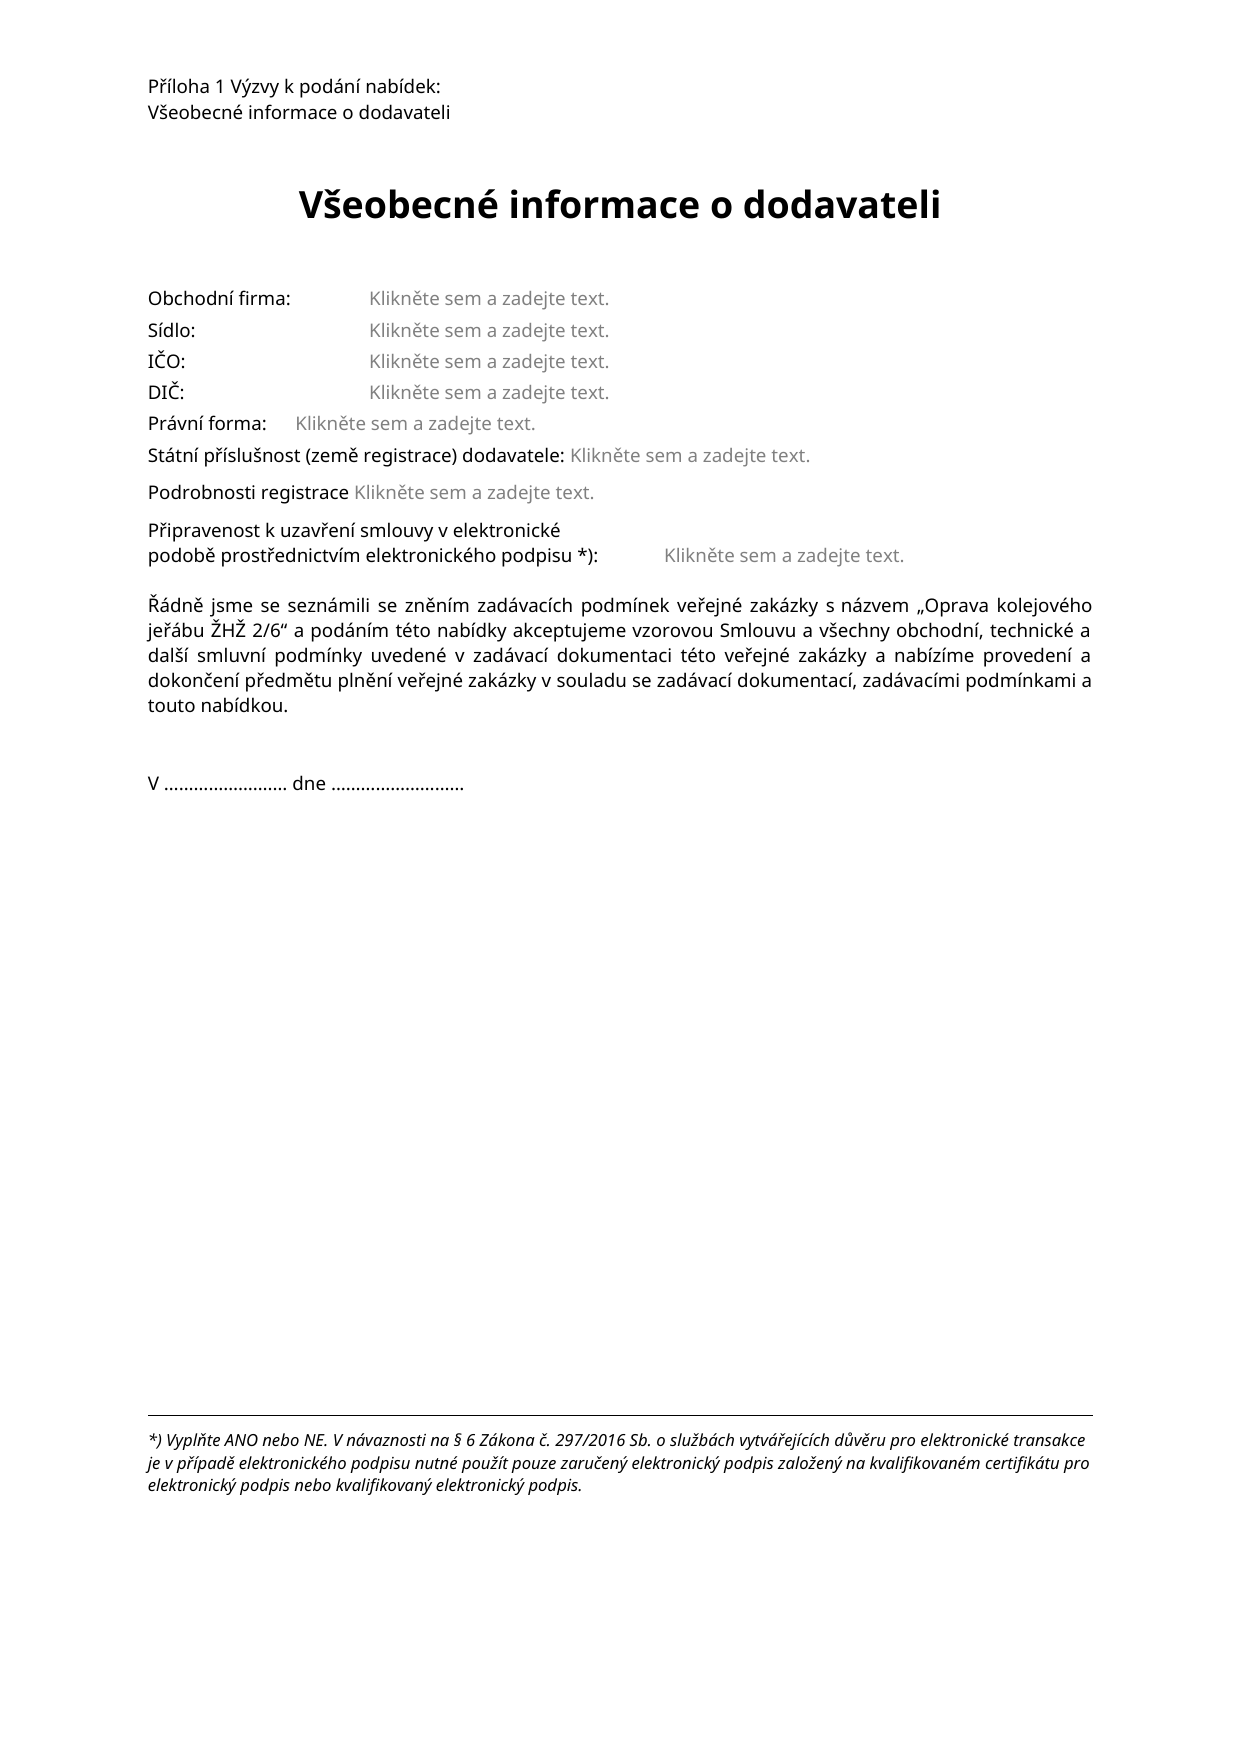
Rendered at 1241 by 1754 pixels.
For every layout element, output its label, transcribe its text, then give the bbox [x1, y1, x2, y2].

text V ………………….… dne ……………………… [148, 767, 1092, 796]
text Sídlo: [148, 317, 1093, 342]
text IČO: [148, 348, 1093, 373]
text Státní příslušnost (země registrace) dodavatele: [148, 442, 1093, 467]
text Řádně jsme se seznámili se zněním zadávacích podmínek veřejné zakázky s názvem „Oprava kolejového jeřábu ŽHŽ 2/6“ a podáním této nabídky akceptujeme vzorovou Smlouvu a všechny obchodní, technické a další smluvní podmínky uvedené v zadávací dokumentaci této veřejné zakázky a nabízíme provedení a dokončení předmětu plnění veřejné zakázky v souladu se zadávací dokumentací, zadávacími podmínkami a touto nabídkou. [148, 592, 1093, 717]
text podobě prostřednictvím elektronického podpisu *): [148, 542, 1093, 567]
text Podrobnosti registrace [148, 479, 1093, 504]
title Všeobecné informace o dodavateli [148, 178, 1093, 229]
text Obchodní firma: [148, 286, 1093, 311]
text Připravenost k uzavření smlouvy v elektronické [148, 517, 1093, 542]
text DIČ: [148, 379, 1093, 404]
text *) Vyplňte ANO nebo NE. V návaznosti na § 6 Zákona č. 297/2016 Sb. o službách vytvářejících důvěru pro elektronické transakce je v případě elektronického podpisu nutné použít pouze zaručený elektronický podpis založený na kvalifikovaném certifikátu pro elektronický podpis nebo kvalifikovaný elektronický podpis. [148, 1429, 1093, 1497]
text Právní forma: [148, 411, 1093, 436]
